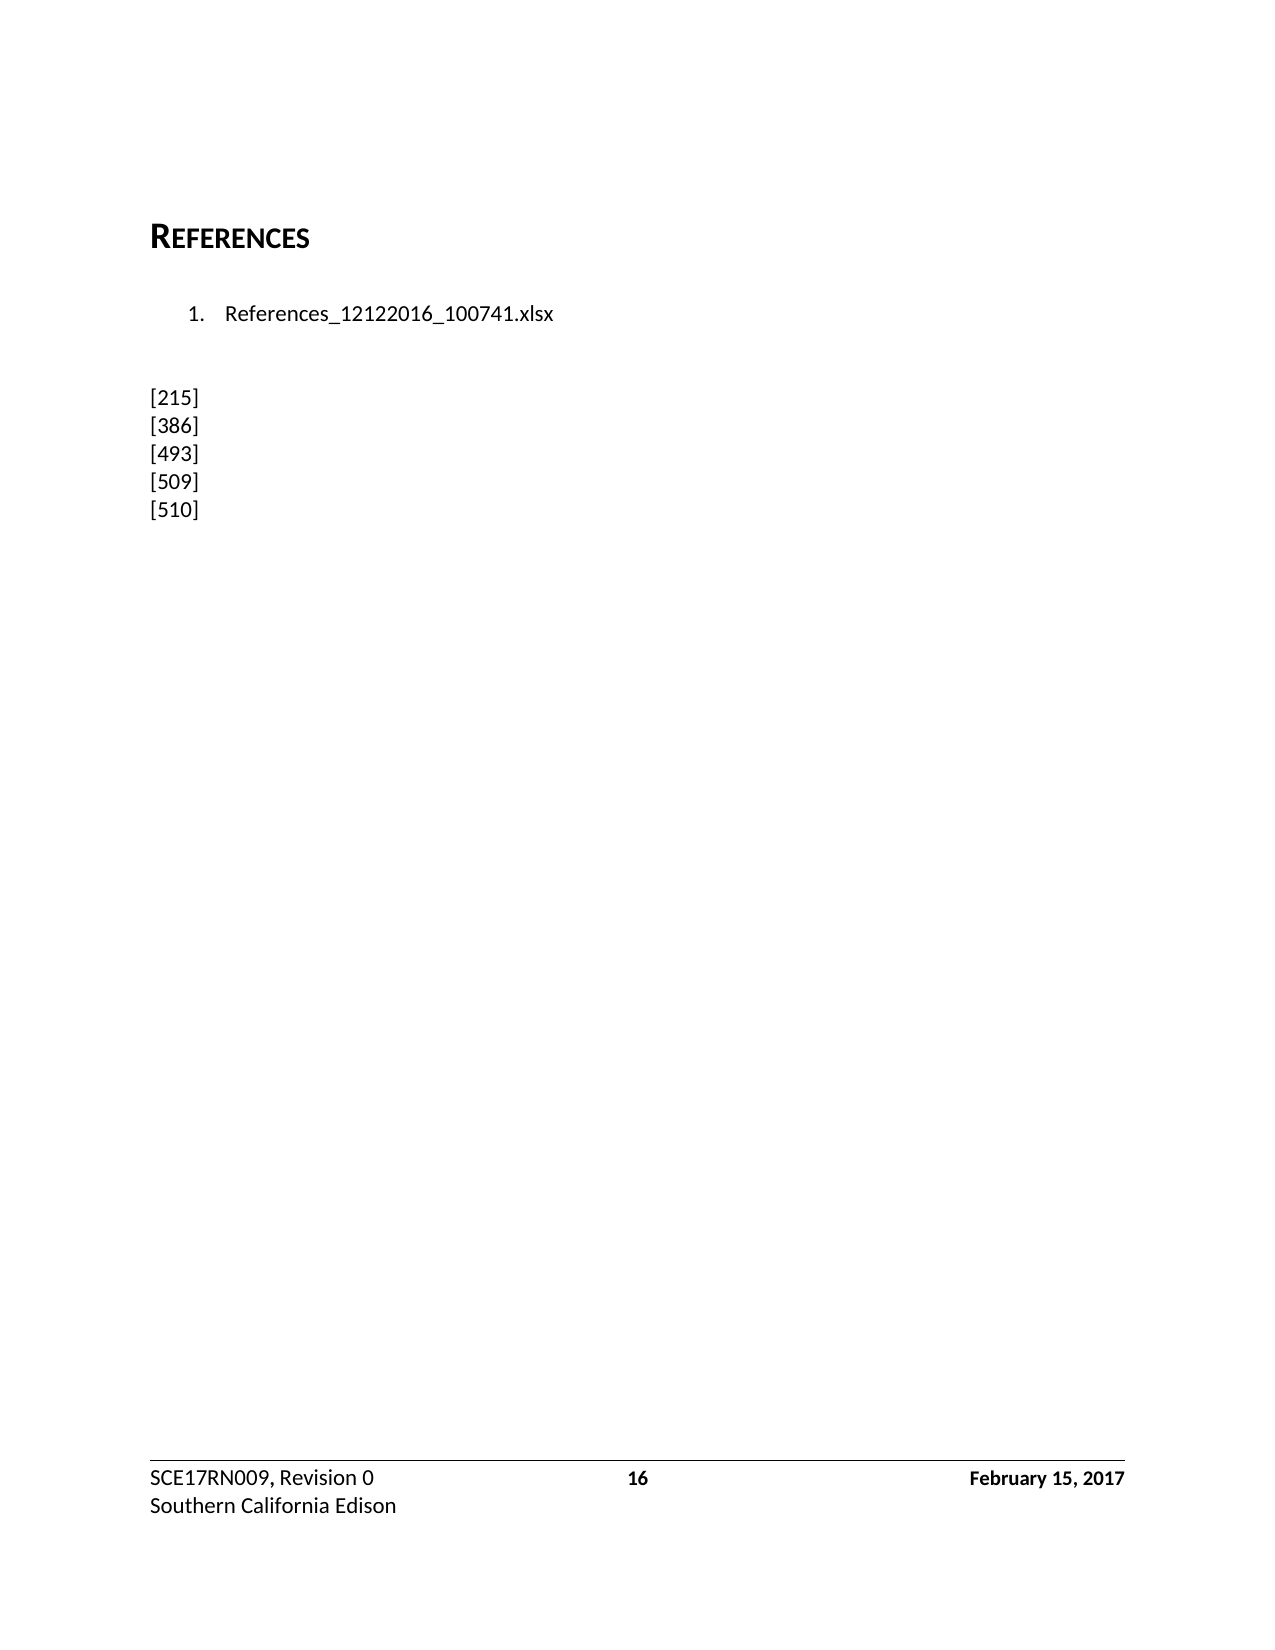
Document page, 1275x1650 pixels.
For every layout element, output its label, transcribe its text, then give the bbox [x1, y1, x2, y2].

list References_12122016_100741.xlsx [187, 299, 1125, 327]
subtitle References [150, 212, 1125, 258]
text [386] [150, 411, 1125, 439]
text [509] [150, 467, 1125, 495]
text [510] [150, 495, 1125, 523]
text [493] [150, 439, 1125, 467]
text [215] [150, 383, 1125, 411]
